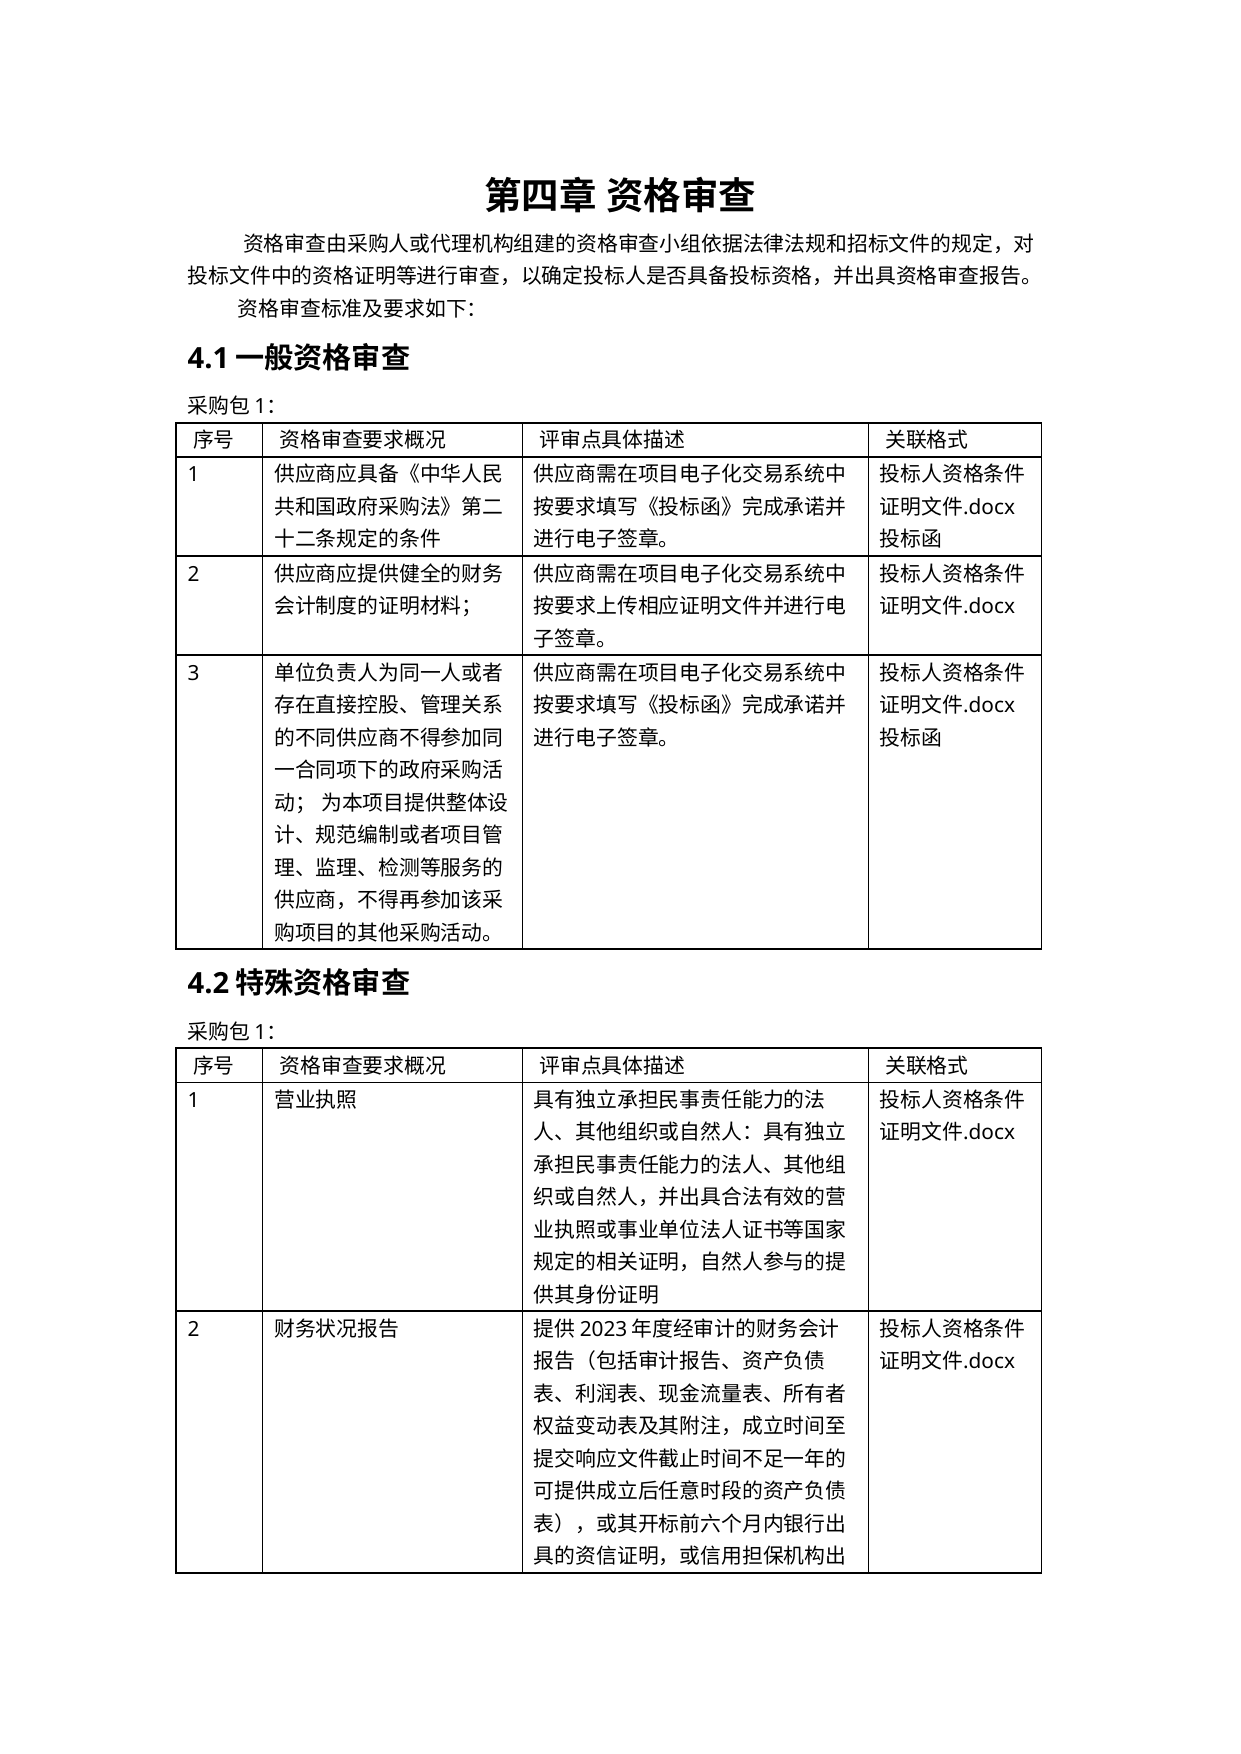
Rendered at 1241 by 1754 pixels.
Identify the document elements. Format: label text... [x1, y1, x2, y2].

table_cell 供应商需在项目电子化交易系统中按要求上传相应证明文件并进行电子签章。 [523, 557, 868, 654]
table_header 评审点具体描述 [523, 1049, 868, 1081]
table_cell 供应商应具备《中华人民共和国政府采购法》第二十二条规定的条件 [263, 458, 522, 555]
table_cell 3 [177, 656, 262, 948]
table_cell 供应商需在项目电子化交易系统中按要求填写《投标函》完成承诺并进行电子签章。 [523, 458, 868, 555]
table_header 资格审查要求概况 [263, 1049, 522, 1081]
table_cell 2 [177, 1312, 262, 1572]
table_cell 营业执照 [263, 1083, 522, 1310]
table_cell 财务状况报告 [263, 1312, 522, 1572]
text 4.1一般资格审查 [187, 324, 1053, 389]
table_cell 投标人资格条件证明文件.docx 投标函 [869, 458, 1041, 555]
text 资格审查由采购人或代理机构组建的资格审查小组依据法律法规和招标文件的规定，对投标文件中的资格证明等进行审查，以确定投标人是否具备投标资格，并出具资格审查报告。 [187, 227, 1053, 292]
table_cell 1 [177, 458, 262, 555]
table_header 资格审查要求概况 [263, 424, 522, 456]
table_header 序号 [177, 424, 262, 456]
text 第四章 资格审查 [187, 162, 1053, 227]
table_cell 供应商需在项目电子化交易系统中按要求填写《投标函》完成承诺并进行电子签章。 [523, 656, 868, 948]
table_cell 投标人资格条件证明文件.docx [869, 1083, 1041, 1310]
text 4.2特殊资格审查 [187, 950, 1053, 1015]
table_header 关联格式 [869, 424, 1041, 456]
table_cell 单位负责人为同一人或者存在直接控股、管理关系的不同供应商不得参加同一合同项下的政府采购活动； 为本项目提供整体设计、规范编制或者项目管理、监理、检测等服务的供应商，不得再参加该采购项目的其他采购活动。 [263, 656, 522, 948]
text 资格审查标准及要求如下： [187, 292, 1053, 324]
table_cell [523, 1312, 868, 1572]
text 采购包1： [187, 389, 1053, 422]
table_cell 投标人资格条件证明文件.docx [869, 1312, 1041, 1572]
table_header 评审点具体描述 [523, 424, 868, 456]
table_cell 供应商应提供健全的财务会计制度的证明材料； [263, 557, 522, 654]
table_header 关联格式 [869, 1049, 1041, 1081]
table_cell 2 [177, 557, 262, 654]
table_cell 投标人资格条件证明文件.docx 投标函 [869, 656, 1041, 948]
table_cell 具有独立承担民事责任能力的法人、其他组织或自然人：具有独立承担民事责任能力的法人、其他组织或自然人，并出具合法有效的营业执照或事业单位法人证书等国家规定的相关证明，自然人参与的提供其身份证明 [523, 1083, 868, 1310]
table_header 序号 [177, 1049, 262, 1081]
table_cell 投标人资格条件证明文件.docx [869, 557, 1041, 654]
text 采购包1： [187, 1015, 1053, 1047]
table_cell 1 [177, 1083, 262, 1310]
